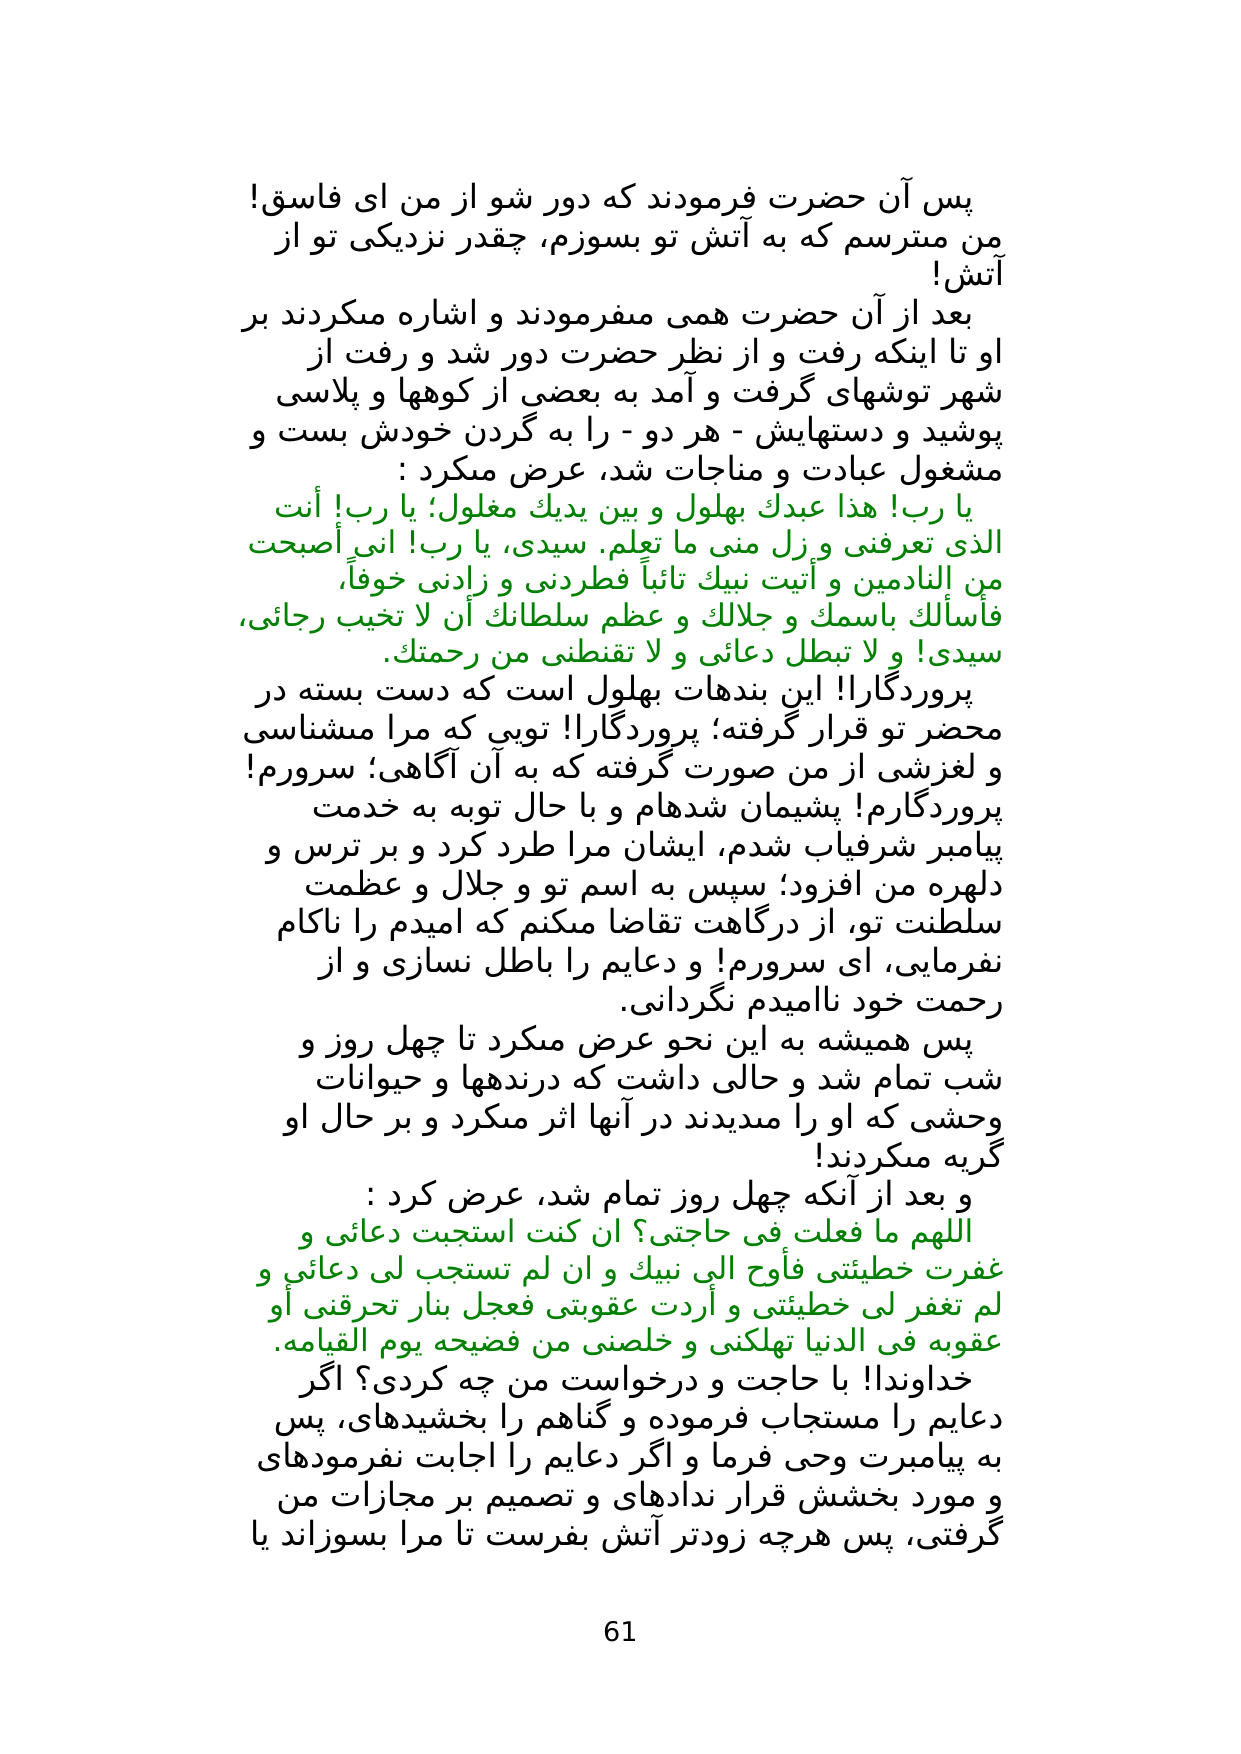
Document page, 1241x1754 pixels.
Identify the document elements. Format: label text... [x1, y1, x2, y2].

text يا رب! هذا عبدك بهلول و بين يديك مغلول؛ يا رب! أنت الذى تعرفنى و زل منى ما تعلم. سيدى، يا رب! انى أصبحت من النادمين و أتيت نبيك تائباً فطردنى و زادنى خوفاً، فأسألك باسمك و جلالك و عظم سلطانك أن لا تخيب رجائى، سيدى! و لا تبطل دعائى و لا تقنطنى من رحمتك. [236, 488, 1004, 670]
text اللهم ما فعلت فى حاجتى؟ ان كنت استجبت دعائى و غفرت خطيئتى فأوح الى نبيك و ان لم تستجب لى دعائى و لم تغفر لى خطيئتى و أردت عقوبتى فعجل بنار تحرقنى أو عقوبه فى الدنيا تهلكنى و خلصنى من فضيحه يوم القيامه. [236, 1214, 1004, 1359]
text و بعد از آنكه چهل روز تمام شد، عرض كرد : [236, 1175, 1004, 1214]
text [236, 1359, 1004, 1553]
text پروردگارا! اين بنده‏ات بهلول است كه دست بسته در محضر تو قرار گرفته؛ پروردگارا! تويى كه مرا مى‏شناسى و لغزشى از من صورت گرفته كه به آن آگاهى؛ سرورم! پروردگارم! پشيمان شده‏ام و با حال توبه به خدمت پيامبر شرفياب شدم، ايشان مرا طرد كرد و بر ترس و دلهره من افزود؛ سپس‏ به اسم تو و جلال و عظمت سلطنت تو، از درگاهت تقاضا مى‏كنم كه اميدم را ناكام نفرمايى، اى سرورم! و دعايم را باطل نسازى و از رحمت خود نااميدم نگردانى. [236, 670, 1004, 1019]
text پس آن حضرت فرمودند كه دور شو از من اى فاسق! من مى‏ترسم كه به آتش تو بسوزم، چقدر نزديكى تو از آتش! [236, 177, 1004, 294]
text پس هميشه به اين نحو عرض مى‏كرد تا چهل روز و شب تمام شد و حالى داشت كه درنده‏ها و حيوانات وحشى كه او را مى‏ديدند در آنها اثر مى‏كرد و بر حال او گريه مى‏كردند! [236, 1019, 1004, 1175]
text بعد از آن حضرت همى مى‏فرمودند و اشاره مى‏كردند بر او تا اينكه رفت و از نظر حضرت دور شد و رفت از شهر توشه‏اى گرفت و آمد به بعضى از كوه‏ها و پلاسى پوشيد و دست‏هايش - هر دو - را به گردن خودش بست و مشغول عبادت و مناجات شد، عرض مى‏كرد : [236, 294, 1004, 488]
